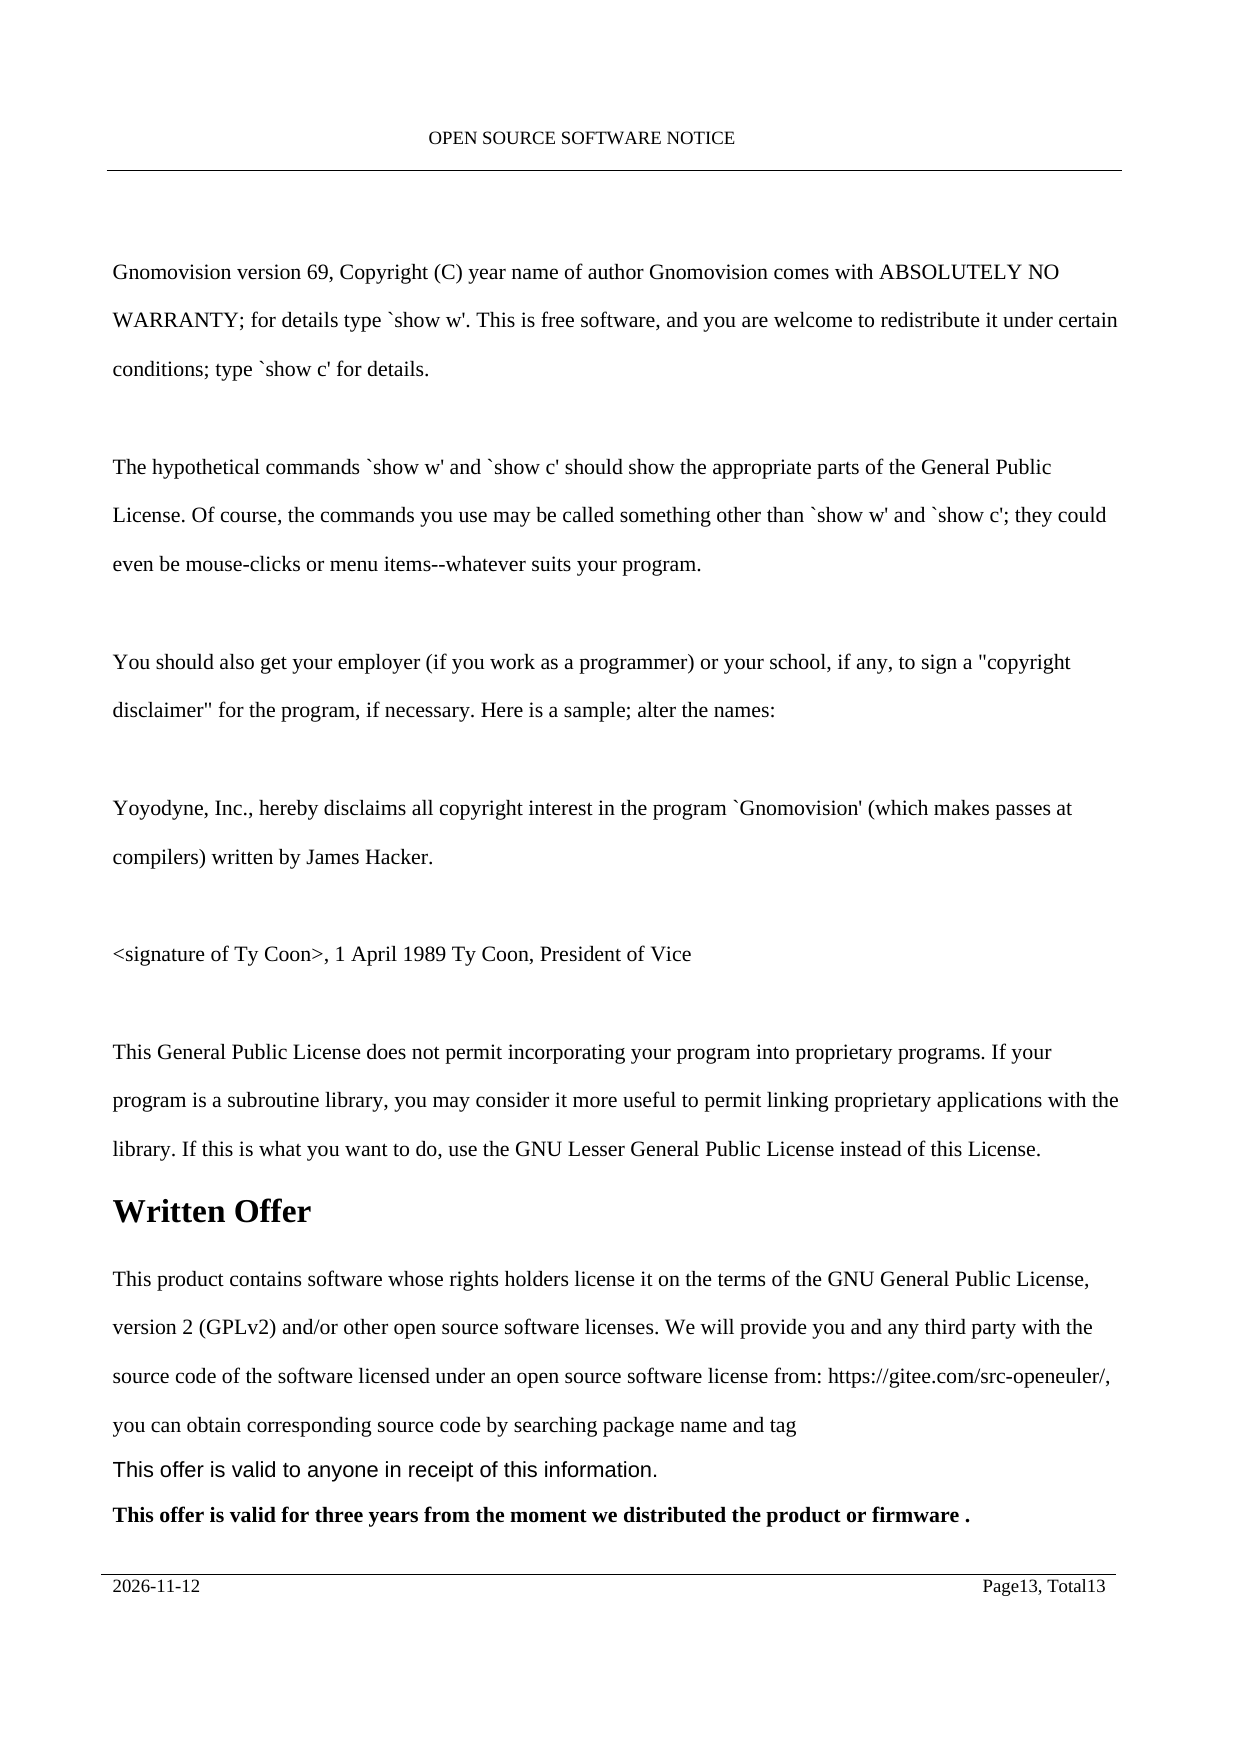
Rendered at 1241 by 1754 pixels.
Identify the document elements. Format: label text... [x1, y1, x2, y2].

text Written Offer [112, 1178, 1128, 1243]
text This product contains software whose rights holders license it on the terms of the GNU General Public License, version 2 (GPLv2) and/or other open source software licenses. We will provide you and any third party with the source code of the software licensed under an open source software license from: https://gitee.com/src-openeuler/, you can obtain corresponding source code by searching package name and tag [112, 1262, 1128, 1441]
text This offer is valid to anyone in receipt of this information. [112, 1453, 1128, 1486]
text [112, 206, 1128, 1165]
text This offer is valid for three years from the moment we distributed the product or firmware . [112, 1498, 1128, 1531]
